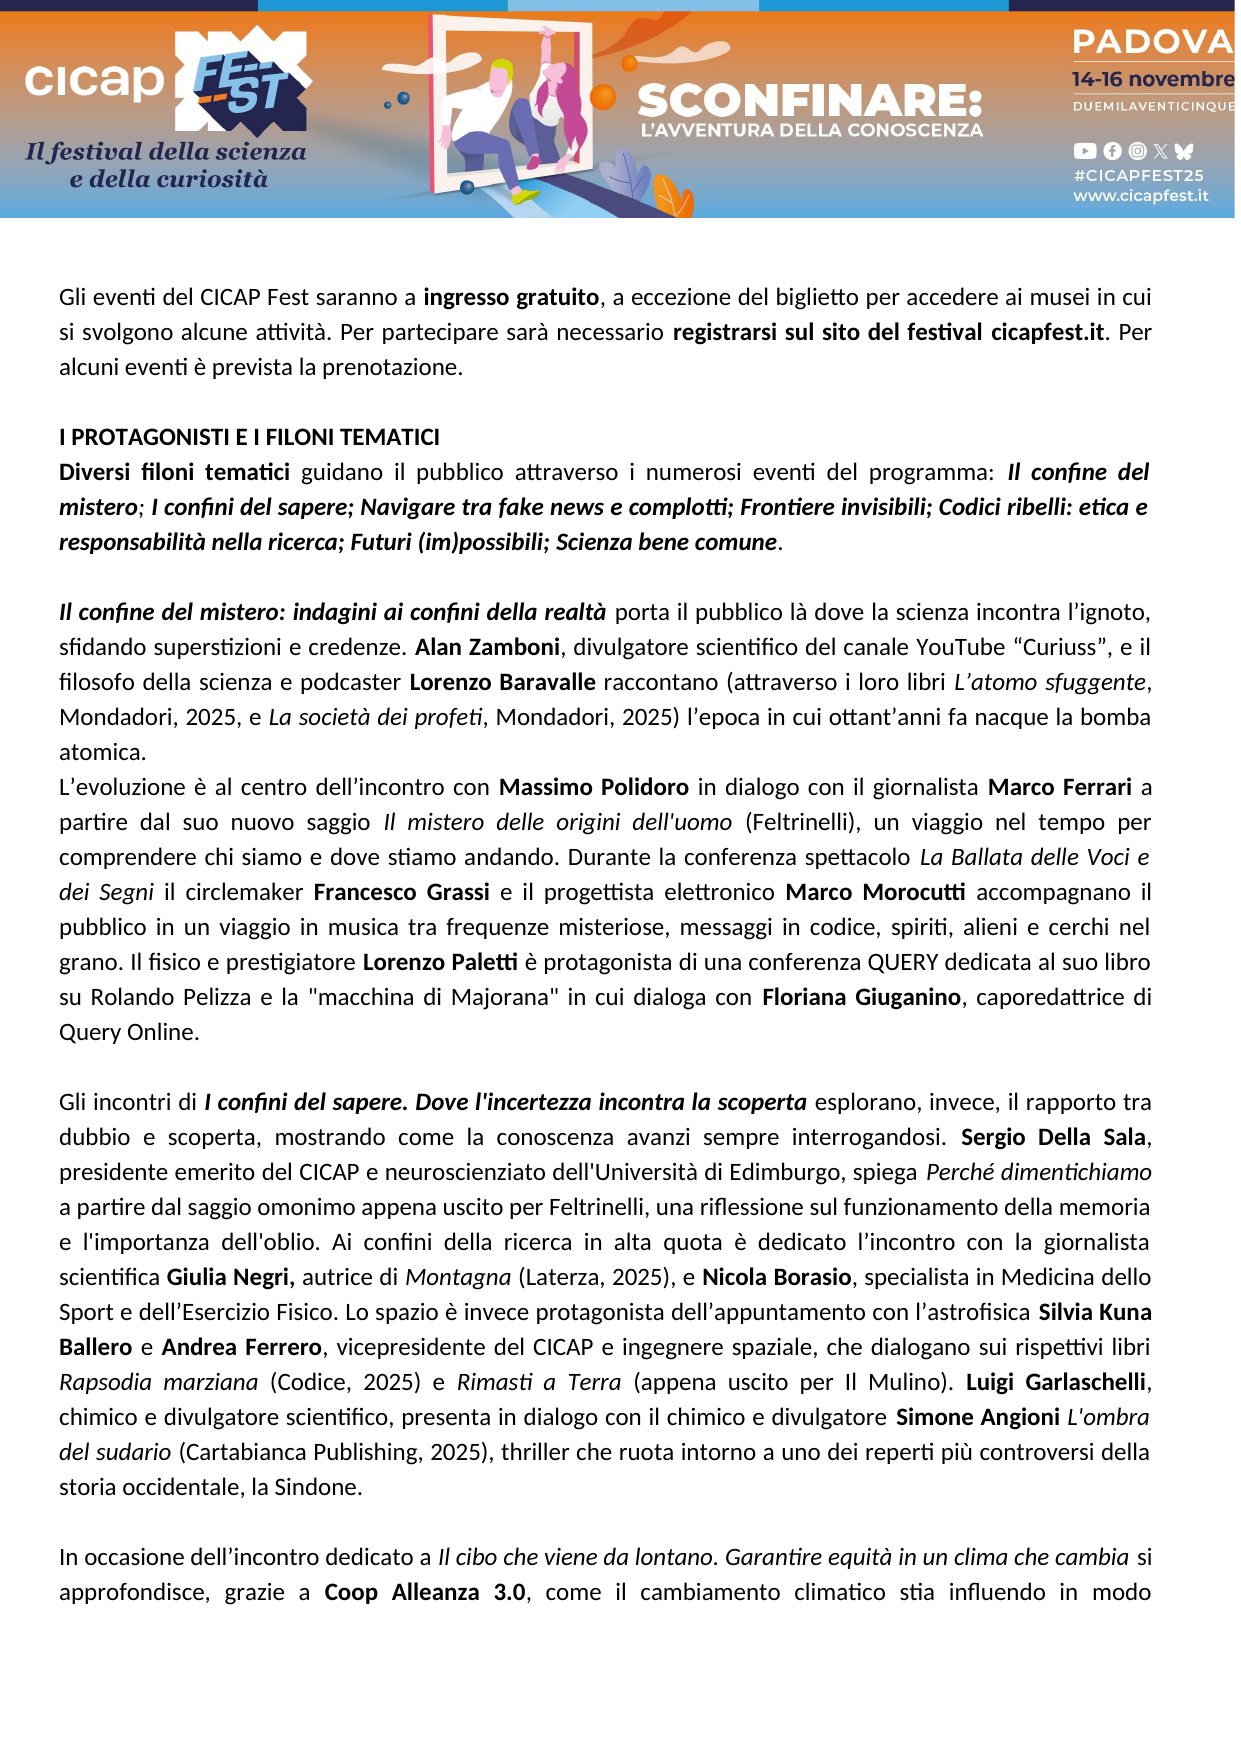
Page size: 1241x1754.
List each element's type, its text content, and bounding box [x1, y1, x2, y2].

picture [0, 0, 1235, 218]
text L’evoluzione è al centro dell’incontro con Massimo Polidoro in dialogo con il giornalista Marco Ferrari a partire dal suo nuovo saggio Il mistero delle origini dell'uomo (Feltrinelli), un viaggio nel tempo per comprendere chi siamo e dove stiamo andando. Durante la conferenza spettacolo La Ballata delle Voci e dei Segni il circlemaker Francesco Grassi e il progettista elettronico Marco Morocutti accompagnano il pubblico in un viaggio in musica tra frequenze misteriose, messaggi in codice, spiriti, alieni e cerchi nel grano. Il fisico e prestigiatore Lorenzo Paletti è protagonista di una conferenza QUERY dedicata al suo libro su Rolando Pelizza e la "macchina di Majorana" in cui dialoga con Floriana Giuganino, caporedattrice di Query Online. [59, 771, 1152, 1046]
text Diversi filoni tematici guidano il pubblico attraverso i numerosi eventi del programma: Il confine del mistero; I confini del sapere; Navigare tra fake news e complotti; Frontiere invisibili; Codici ribelli: etica e responsabilità nella ricerca; Futuri (im)possibili; Scienza bene comune. [59, 456, 1152, 556]
text Gli incontri di I confini del sapere. Dove l'incertezza incontra la scoperta esplorano, invece, il rapporto tra dubbio e scoperta, mostrando come la conoscenza avanzi sempre interrogandosi. Sergio Della Sala, presidente emerito del CICAP e neuroscienziato dell'Università di Edimburgo, spiega Perché dimentichiamo a partire dal saggio omonimo appena uscito per Feltrinelli, una riflessione sul funzionamento della memoria e l'importanza dell'oblio. Ai confini della ricerca in alta quota è dedicato l’incontro con la giornalista scientifica Giulia Negri, autrice di Montagna (Laterza, 2025), e Nicola Borasio, specialista in Medicina dello Sport e dell’Esercizio Fisico. Lo spazio è invece protagonista dell’appuntamento con l’astrofisica Silvia Kuna Ballero e Andrea Ferrero, vicepresidente del CICAP e ingegnere spaziale, che dialogano sui rispettivi libri Rapsodia marziana (Codice, 2025) e Rimasti a Terra (appena uscito per Il Mulino). Luigi Garlaschelli, chimico e divulgatore scientifico, presenta in dialogo con il chimico e divulgatore Simone Angioni L'ombra del sudario (Cartabianca Publishing, 2025), thriller che ruota intorno a uno dei reperti più controversi della storia occidentale, la Sindone. [59, 1086, 1152, 1501]
text I PROTAGONISTI E I FILONI TEMATICI [59, 421, 1152, 451]
text Gli eventi del CICAP Fest saranno a ingresso gratuito, a eccezione del biglietto per accedere ai musei in cui si svolgono alcune attività. Per partecipare sarà necessario registrarsi sul sito del festival cicapfest.it. Per alcuni eventi è prevista la prenotazione. [59, 281, 1152, 381]
text Il confine del mistero: indagini ai confini della realtà porta il pubblico là dove la scienza incontra l’ignoto, sfidando superstizioni e credenze. Alan Zamboni, divulgatore scientifico del canale YouTube “Curiuss”, e il filosofo della scienza e podcaster Lorenzo Baravalle raccontano (attraverso i loro libri L’atomo sfuggente, Mondadori, 2025, e La società dei profeti, Mondadori, 2025) l’epoca in cui ottant’anni fa nacque la bomba atomica. [59, 596, 1152, 766]
